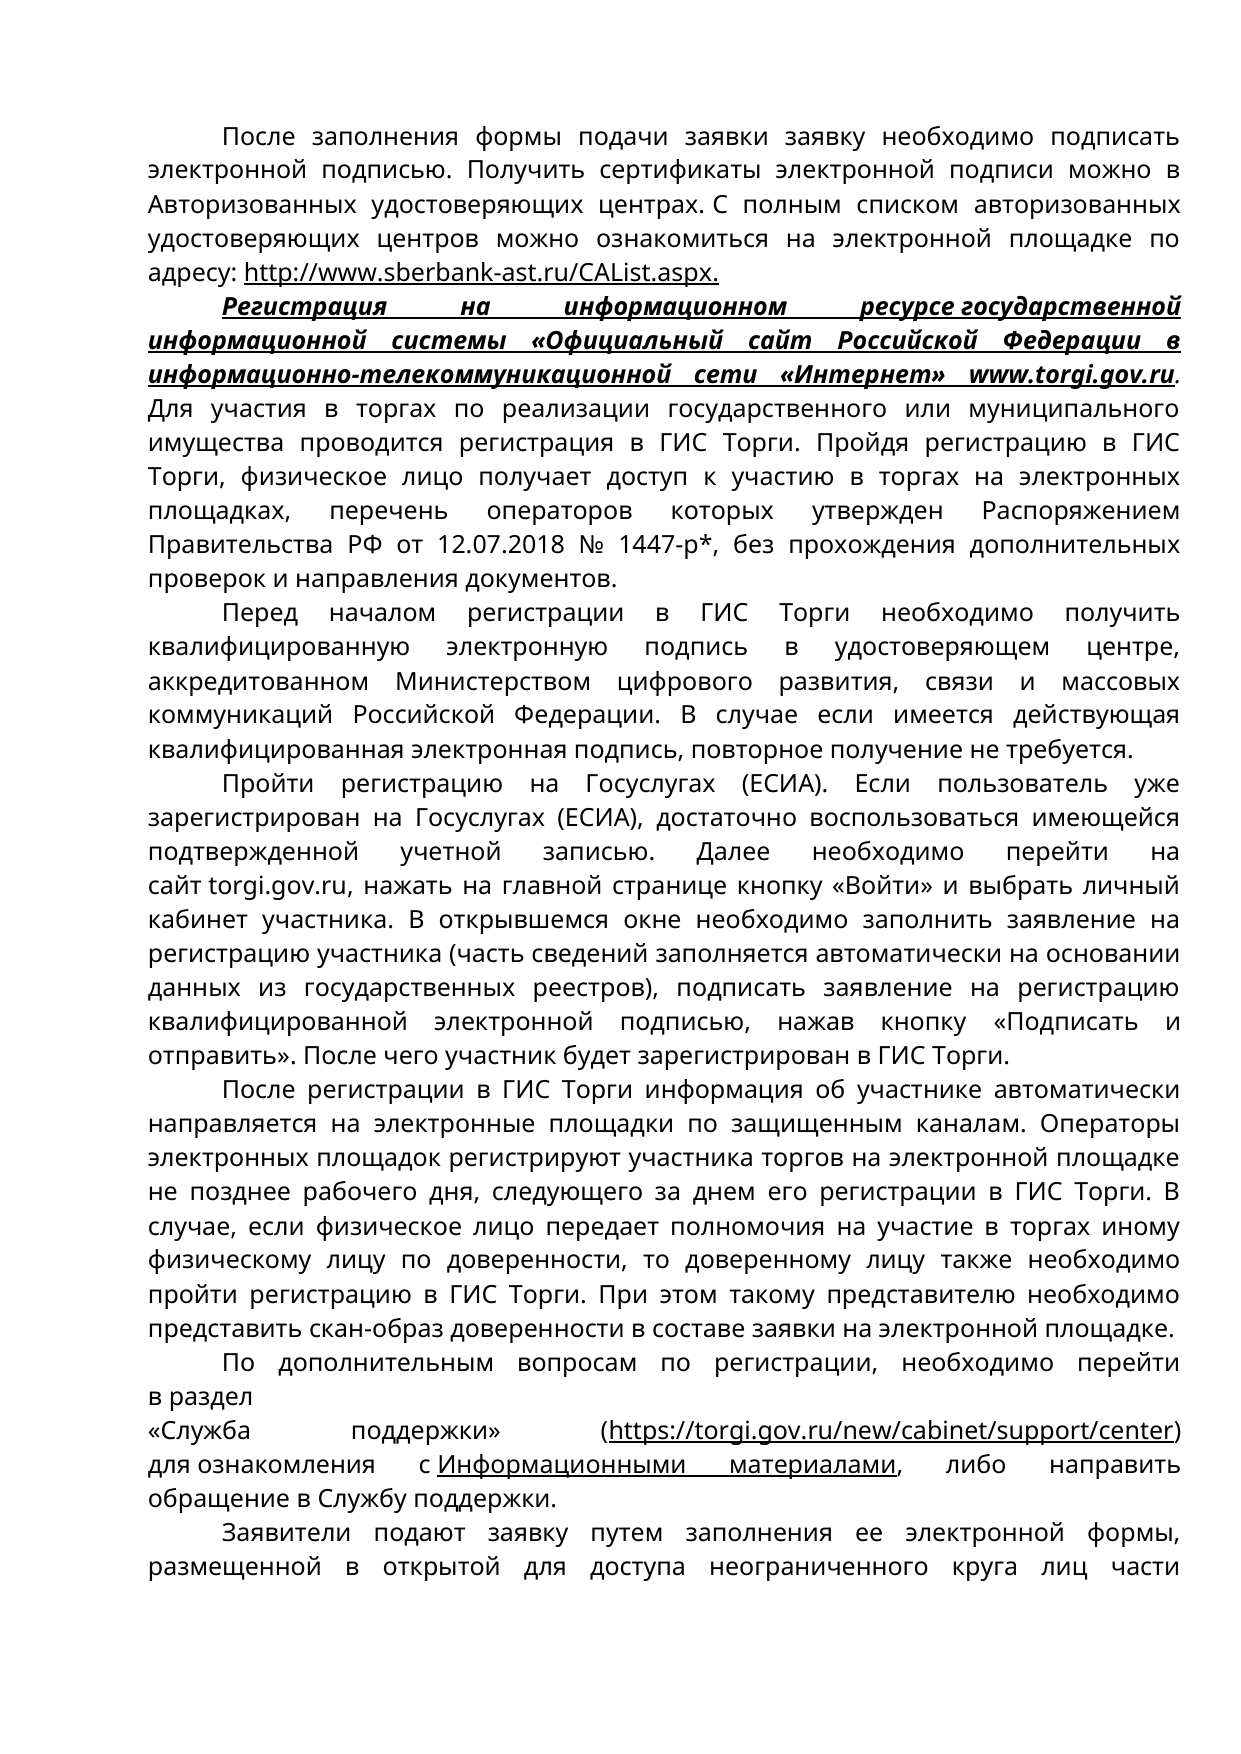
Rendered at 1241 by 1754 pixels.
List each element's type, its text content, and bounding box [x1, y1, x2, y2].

text После регистрации в ГИС Торги информация об участнике автоматически направляется на электронные площадки по защищенным каналам. Операторы электронных площадок регистрируют участника торгов на электронной площадке не позднее рабочего дня, следующего за днем его регистрации в ГИС Торги. В случае, если физическое лицо передает полномочия на участие в торгах иному физическому лицу по доверенности, то доверенному лицу также необходимо пройти регистрацию в ГИС Торги. При этом такому представителю необходимо представить скан-образ доверенности в составе заявки на электронной площадке. [148, 1072, 1181, 1344]
text Регистрация на информационном ресурсе государственной информационной системы «Официальный сайт Российской Федерации в информационно-телекоммуникационной сети «Интернет» www.torgi.gov.ru. Для участия в торгах по реализации государственного или муниципального имущества проводится регистрация в ГИС Торги. Пройдя регистрацию в ГИС Торги, физическое лицо получает доступ к участию в торгах на электронных площадках, перечень операторов которых утвержден Распоряжением Правительства РФ от 12.07.2018 № 1447-р*, без прохождения дополнительных проверок и направления документов. [148, 353, 1181, 595]
text Перед началом регистрации в ГИС Торги необходимо получить квалифицированную электронную подпись в удостоверяющем центре, аккредитованном Министерством цифрового развития, связи и массовых коммуникаций Российской Федерации. В случае если имеется действующая квалифицированная электронная подпись, повторное получение не требуется. [148, 595, 1181, 765]
text Пройти регистрацию на Госуслугах (ЕСИА). Если пользователь уже зарегистрирован на Госуслугах (ЕСИА), достаточно воспользоваться имеющейся подтвержденной учетной записью. Далее необходимо перейти на сайт torgi.gov.ru, нажать на главной странице кнопку «Войти» и выбрать личный кабинет участника. В открывшемся окне необходимо заполнить заявление на регистрацию участника (часть сведений заполняется автоматически на основании данных из государственных реестров), подписать заявление на регистрацию квалифицированной электронной подписью, нажав кнопку «Подписать и отправить». После чего участник будет зарегистрирован в ГИС Торги. [148, 765, 1181, 1072]
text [148, 1515, 1181, 1583]
text После заполнения формы подачи заявки заявку необходимо подписать электронной подписью. Получить сертификаты электронной подписи можно в Авторизованных удостоверяющих центрах. С полным списком авторизованных удостоверяющих центров можно ознакомиться на электронной площадке по адресу: http://www.sberbank-ast.ru/CAList.aspx. [148, 118, 1181, 288]
text Регистрация на информационном ресурсе государственной информационной системы «Официальный сайт Российской Федерации в информационно-телекоммуникационной сети «Интернет» www.torgi.gov.ru. Для участия в торгах по реализации государственного или муниципального имущества проводится регистрация в ГИС Торги. Пройдя регистрацию в ГИС Торги, физическое лицо получает доступ к участию в торгах на электронных площадках, перечень операторов которых утвержден Распоряжением Правительства РФ от 12.07.2018 № 1447-р*, без прохождения дополнительных проверок и направления документов. [148, 288, 1181, 351]
text По дополнительным вопросам по регистрации, необходимо перейти в раздел «Служба поддержки» (https://torgi.gov.ru/new/cabinet/support/center) для ознакомления с Информационными материалами, либо направить обращение в Службу поддержки. [148, 1344, 1181, 1515]
